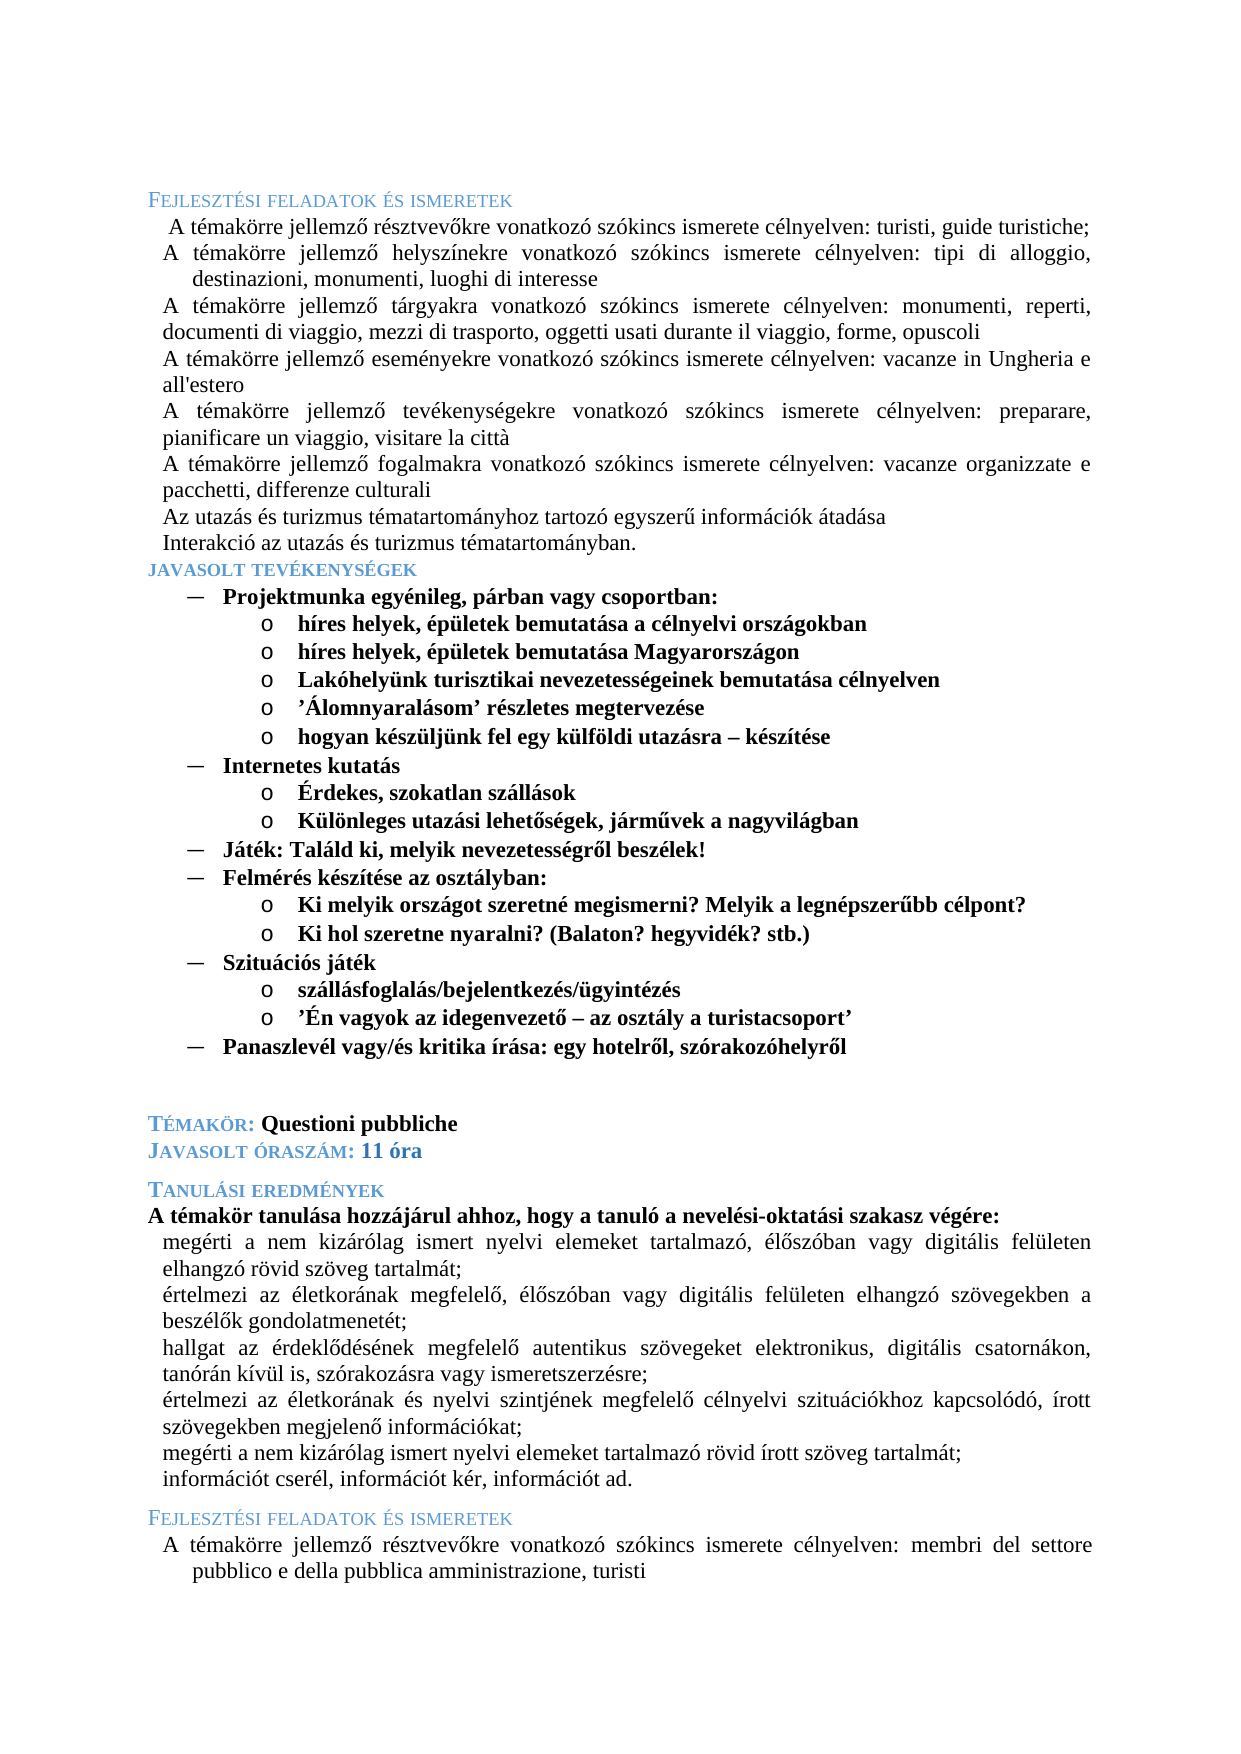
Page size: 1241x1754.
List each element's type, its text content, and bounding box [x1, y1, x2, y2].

list hogyan készüljünk fel egy külföldi utazásra – készítése [260, 723, 1093, 751]
text A témakörre jellemző tevékenységekre vonatkozó szókincs ismerete célnyelven: preparare, pianificare un viaggio, visitare la città [162, 397, 1093, 450]
list Panaszlevél vagy/és kritika írása: egy hotelről, szórakozóhelyről [185, 1032, 1093, 1060]
text A témakörre jellemző fogalmakra vonatkozó szókincs ismerete célnyelven: vacanze organizzate e pacchetti, differenze culturali [162, 450, 1093, 503]
text A témakörre jellemző helyszínekre vonatkozó szókincs ismerete célnyelven: tipi di alloggio, destinazioni, monumenti, luoghi di interesse [162, 239, 1093, 292]
text A témakör tanulása hozzájárul ahhoz, hogy a tanuló a nevelési-oktatási szakasz végére: [148, 1202, 1093, 1228]
text Témakör: Questioni pubbliche [148, 1110, 1093, 1137]
list Szituációs játék [185, 948, 1093, 976]
list Különleges utazási lehetőségek, járművek a nagyvilágban [260, 807, 1093, 835]
list Érdekes, szokatlan szállások [260, 779, 1093, 807]
list Játék: Találd ki, melyik nevezetességről beszélek! [185, 835, 1093, 863]
text Fejlesztési feladatok és ismeretek [148, 186, 1093, 213]
list Lakóhelyünk turisztikai nevezetességeinek bemutatása célnyelven [260, 666, 1093, 694]
text információt cserél, információt kér, információt ad. [162, 1466, 1093, 1492]
list Ki melyik országot szeretné megismerni? Melyik a legnépszerűbb célpont? [260, 891, 1093, 920]
list híres helyek, épületek bemutatása Magyarországon [260, 638, 1093, 666]
list ’Álomnyaralásom’ részletes megtervezése [260, 694, 1093, 723]
text A témakörre jellemző tárgyakra vonatkozó szókincs ismerete célnyelven: monumenti, reperti, documenti di viaggio, mezzi di trasporto, oggetti usati durante il viaggio, forme, opuscoli [162, 292, 1093, 344]
text A témakörre jellemző résztvevőkre vonatkozó szókincs ismerete célnyelven: membri del settore pubblico e della pubblica amministrazione, turisti [162, 1531, 1093, 1583]
text megérti a nem kizárólag ismert nyelvi elemeket tartalmazó, élőszóban vagy digitális felületen elhangzó rövid szöveg tartalmát; [162, 1228, 1093, 1281]
text A témakörre jellemző eseményekre vonatkozó szókincs ismerete célnyelven: vacanze in Ungheria e all'estero [162, 344, 1093, 397]
text értelmezi az életkorának és nyelvi szintjének megfelelő célnyelvi szituációkhoz kapcsolódó, írott szövegekben megjelenő információkat; [162, 1386, 1093, 1439]
text megérti a nem kizárólag ismert nyelvi elemeket tartalmazó rövid írott szöveg tartalmát; [162, 1439, 1093, 1466]
list Felmérés készítése az osztályban: [185, 863, 1093, 891]
list szállásfoglalás/bejelentkezés/ügyintézés [260, 976, 1093, 1004]
list ’Én vagyok az idegenvezető – az osztály a turistacsoport’ [260, 1004, 1093, 1032]
list Projektmunka egyénileg, párban vagy csoportban: [185, 582, 1093, 610]
list Ki hol szeretne nyaralni? (Balaton? hegyvidék? stb.) [260, 920, 1093, 948]
text javasolt tevékenységek [148, 555, 1093, 582]
text Tanulási eredmények [148, 1176, 1093, 1202]
list híres helyek, épületek bemutatása a célnyelvi országokban [260, 610, 1093, 638]
list Internetes kutatás [185, 751, 1093, 779]
text hallgat az érdeklődésének megfelelő autentikus szövegeket elektronikus, digitális csatornákon, tanórán kívül is, szórakozásra vagy ismeretszerzésre; [162, 1334, 1093, 1386]
text A témakörre jellemző résztvevőkre vonatkozó szókincs ismerete célnyelven: turisti, guide turistiche; [162, 213, 1093, 239]
text Az utazás és turizmus tématartományhoz tartozó egyszerű információk átadása [162, 503, 1093, 529]
text Fejlesztési feladatok és ismeretek [148, 1504, 1093, 1531]
text Javasolt óraszám: 11 óra [148, 1137, 1093, 1163]
text értelmezi az életkorának megfelelő, élőszóban vagy digitális felületen elhangzó szövegekben a beszélők gondolatmenetét; [162, 1281, 1093, 1334]
text Interakció az utazás és turizmus tématartományban. [162, 529, 1093, 555]
